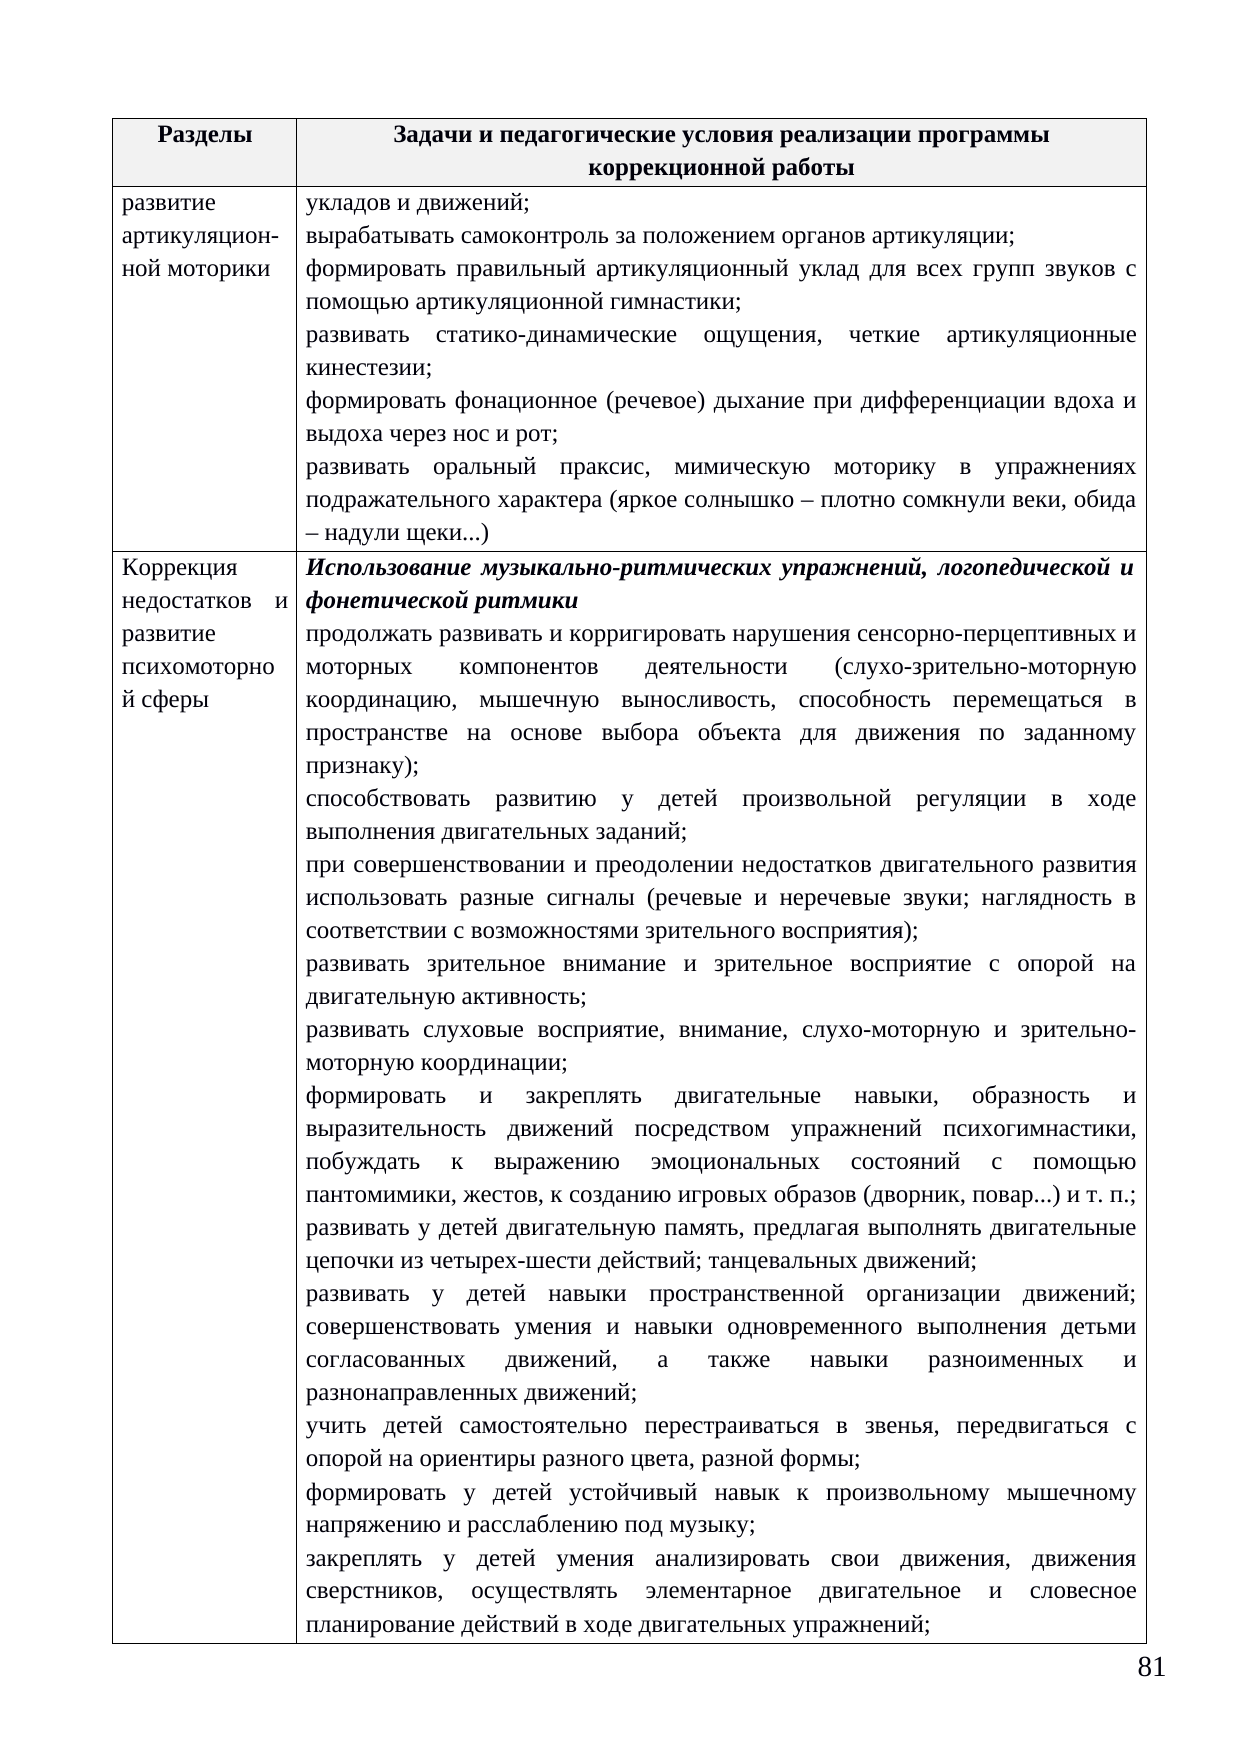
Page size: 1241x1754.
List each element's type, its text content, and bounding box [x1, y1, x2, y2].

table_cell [297, 187, 1146, 551]
table_header Разделы [113, 119, 296, 186]
table_header Задачи и педагогические условия реализации программы коррекционной работы [297, 119, 1146, 186]
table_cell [113, 552, 296, 1642]
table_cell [113, 187, 296, 551]
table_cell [297, 552, 1146, 1642]
